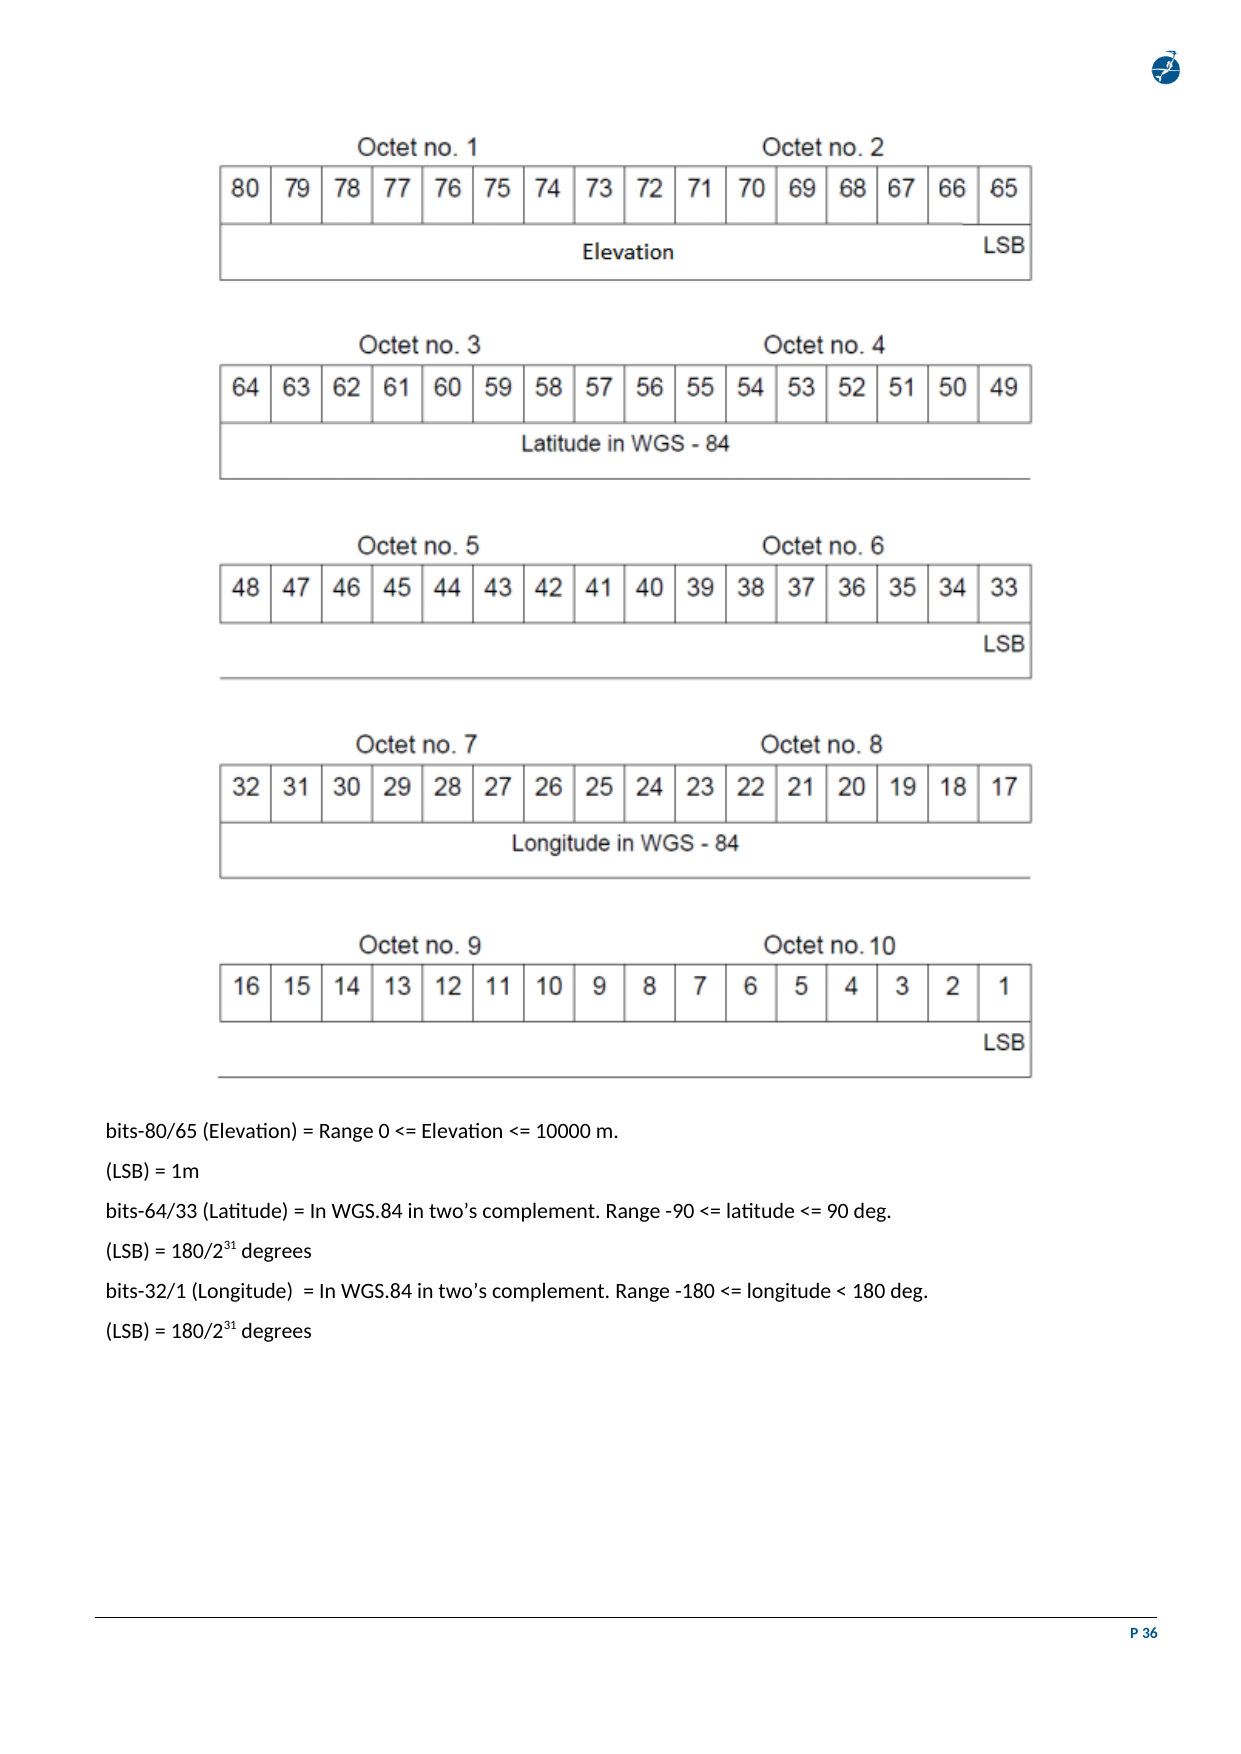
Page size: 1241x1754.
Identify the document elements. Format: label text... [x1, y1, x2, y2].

text (LSB) = 1m [94, 1157, 1157, 1184]
picture [201, 113, 1051, 1106]
text bits-64/33 (Latitude) = In WGS.84 in two’s complement. Range -90 <= latitude <= 90 deg. [94, 1197, 1157, 1224]
text (LSB) = 180/231 degrees [94, 1237, 1157, 1264]
text (LSB) = 180/231 degrees [94, 1317, 1157, 1344]
text bits-32/1 (Longitude) = In WGS.84 in two’s complement. Range -180 <= longitude < 180 deg. [94, 1277, 1157, 1304]
text bits-80/65 (Elevation) = Range 0 <= Elevation <= 10000 m. [94, 1117, 1157, 1144]
picture [1120, 0, 1239, 119]
